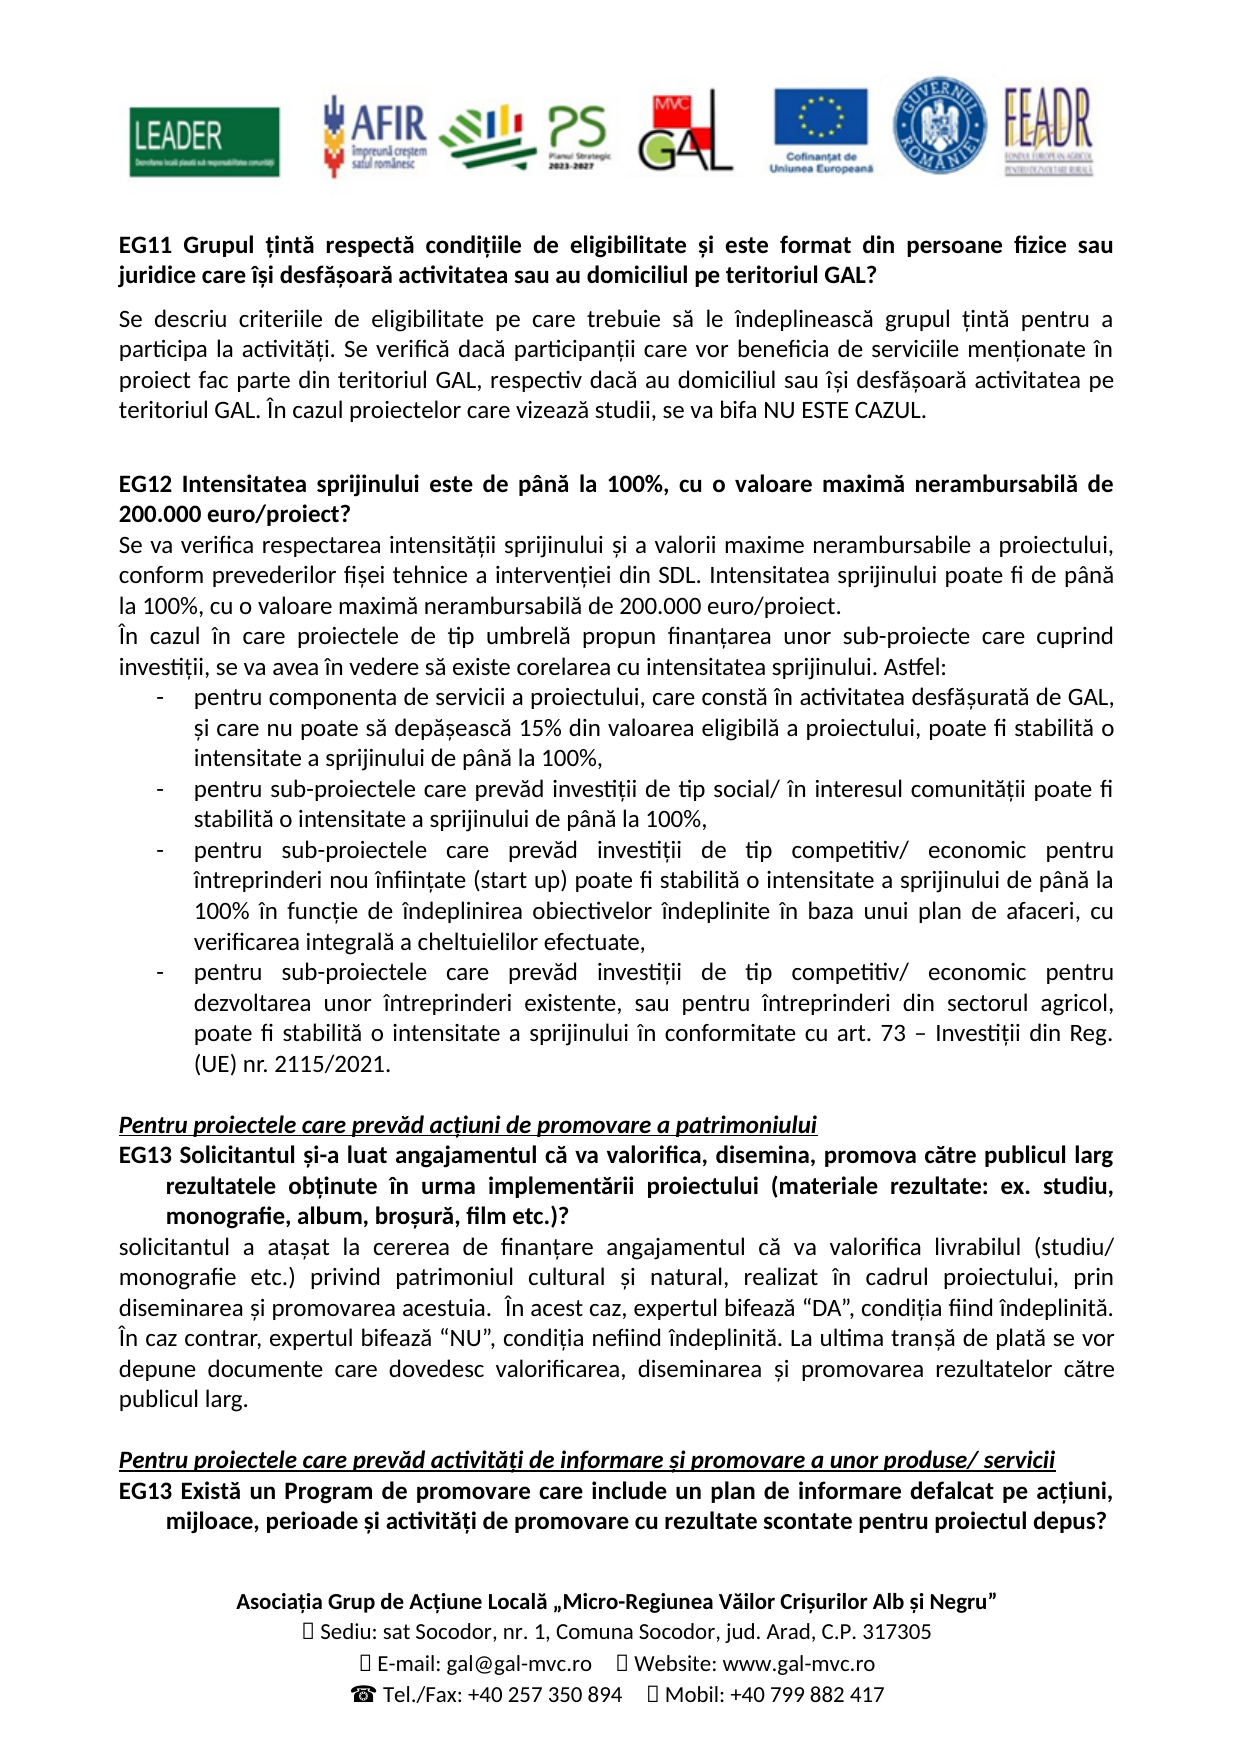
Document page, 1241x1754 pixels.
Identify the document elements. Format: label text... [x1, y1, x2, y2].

text În cazul în care proiectele de tip umbrelă propun finanțarea unor sub-proiecte care cuprind investiții, se va avea în vedere să existe corelarea cu intensitatea sprijinului. Astfel: [119, 620, 1115, 681]
text solicitantul a atașat la cererea de finanțare angajamentul că va valorifica livrabilul (studiu/ monografie etc.) privind patrimoniul cultural și natural, realizat în cadrul proiectului, prin diseminarea și promovarea acestuia. În acest caz, expertul bifează “DA”, condiția fiind îndeplinită. În caz contrar, expertul bifează “NU”, condiția nefiind îndeplinită. La ultima tranșă de plată se vor depune documente care dovedesc valorificarea, diseminarea și promovarea rezultatelor către publicul larg. [119, 1231, 1115, 1414]
list pentru componenta de servicii a proiectului, care constă în activitatea desfășurată de GAL, și care nu poate să depășească 15% din valoarea eligibilă a proiectului, poate fi stabilită o intensitate a sprijinului de până la 100%, [156, 681, 1115, 773]
list pentru sub-proiectele care prevăd investiții de tip competitiv/ economic pentru dezvoltarea unor întreprinderi existente, sau pentru întreprinderi din sectorul agricol, poate fi stabilită o intensitate a sprijinului în conformitate cu art. 73 – Investiții din Reg. (UE) nr. 2115/2021. [156, 956, 1115, 1078]
text Pentru proiectele care prevăd acțiuni de promovare a patrimoniului [119, 1109, 1115, 1139]
text EG13 Solicitantul și-a luat angajamentul că va valorifica, disemina, promova către publicul larg rezultatele obținute în urma implementării proiectului (materiale rezultate: ex. studiu, monografie, album, broșură, film etc.)? [119, 1139, 1115, 1231]
picture [118, 60, 1116, 205]
text Pentru proiectele care prevăd activități de informare și promovare a unor produse/ servicii [119, 1444, 1115, 1475]
list pentru sub-proiectele care prevăd investiții de tip competitiv/ economic pentru întreprinderi nou înființate (start up) poate fi stabilită o intensitate a sprijinului de până la 100% în funcție de îndeplinirea obiectivelor îndeplinite în baza unui plan de afaceri, cu verificarea integrală a cheltuielilor efectuate, [156, 834, 1115, 956]
text EG11 Grupul țintă respectă condițiile de eligibilitate și este format din persoane fizice sau juridice care își desfășoară activitatea sau au domiciliul pe teritoriul GAL? [119, 229, 1115, 290]
list pentru sub-proiectele care prevăd investiții de tip social/ în interesul comunității poate fi stabilită o intensitate a sprijinului de până la 100%, [156, 773, 1115, 834]
text Se va verifica respectarea intensității sprijinului și a valorii maxime nerambursabile a proiectului, conform prevederilor fișei tehnice a intervenției din SDL. Intensitatea sprijinului poate fi de până la 100%, cu o valoare maximă nerambursabilă de 200.000 euro/proiect. [119, 529, 1115, 620]
text EG12 Intensitatea sprijinului este de până la 100%, cu o valoare maximă nerambursabilă de 200.000 euro/proiect? [119, 468, 1115, 529]
text Se descriu criteriile de eligibilitate pe care trebuie să le îndeplinească grupul țintă pentru a participa la activități. Se verifică dacă participanții care vor beneficia de serviciile menționate în proiect fac parte din teritoriul GAL, respectiv dacă au domiciliul sau își desfășoară activitatea pe teritoriul GAL. În cazul proiectelor care vizează studii, se va bifa NU ESTE CAZUL. [119, 303, 1115, 425]
text EG13 Există un Program de promovare care include un plan de informare defalcat pe acțiuni, mijloace, perioade și activități de promovare cu rezultate scontate pentru proiectul depus? [119, 1475, 1115, 1536]
